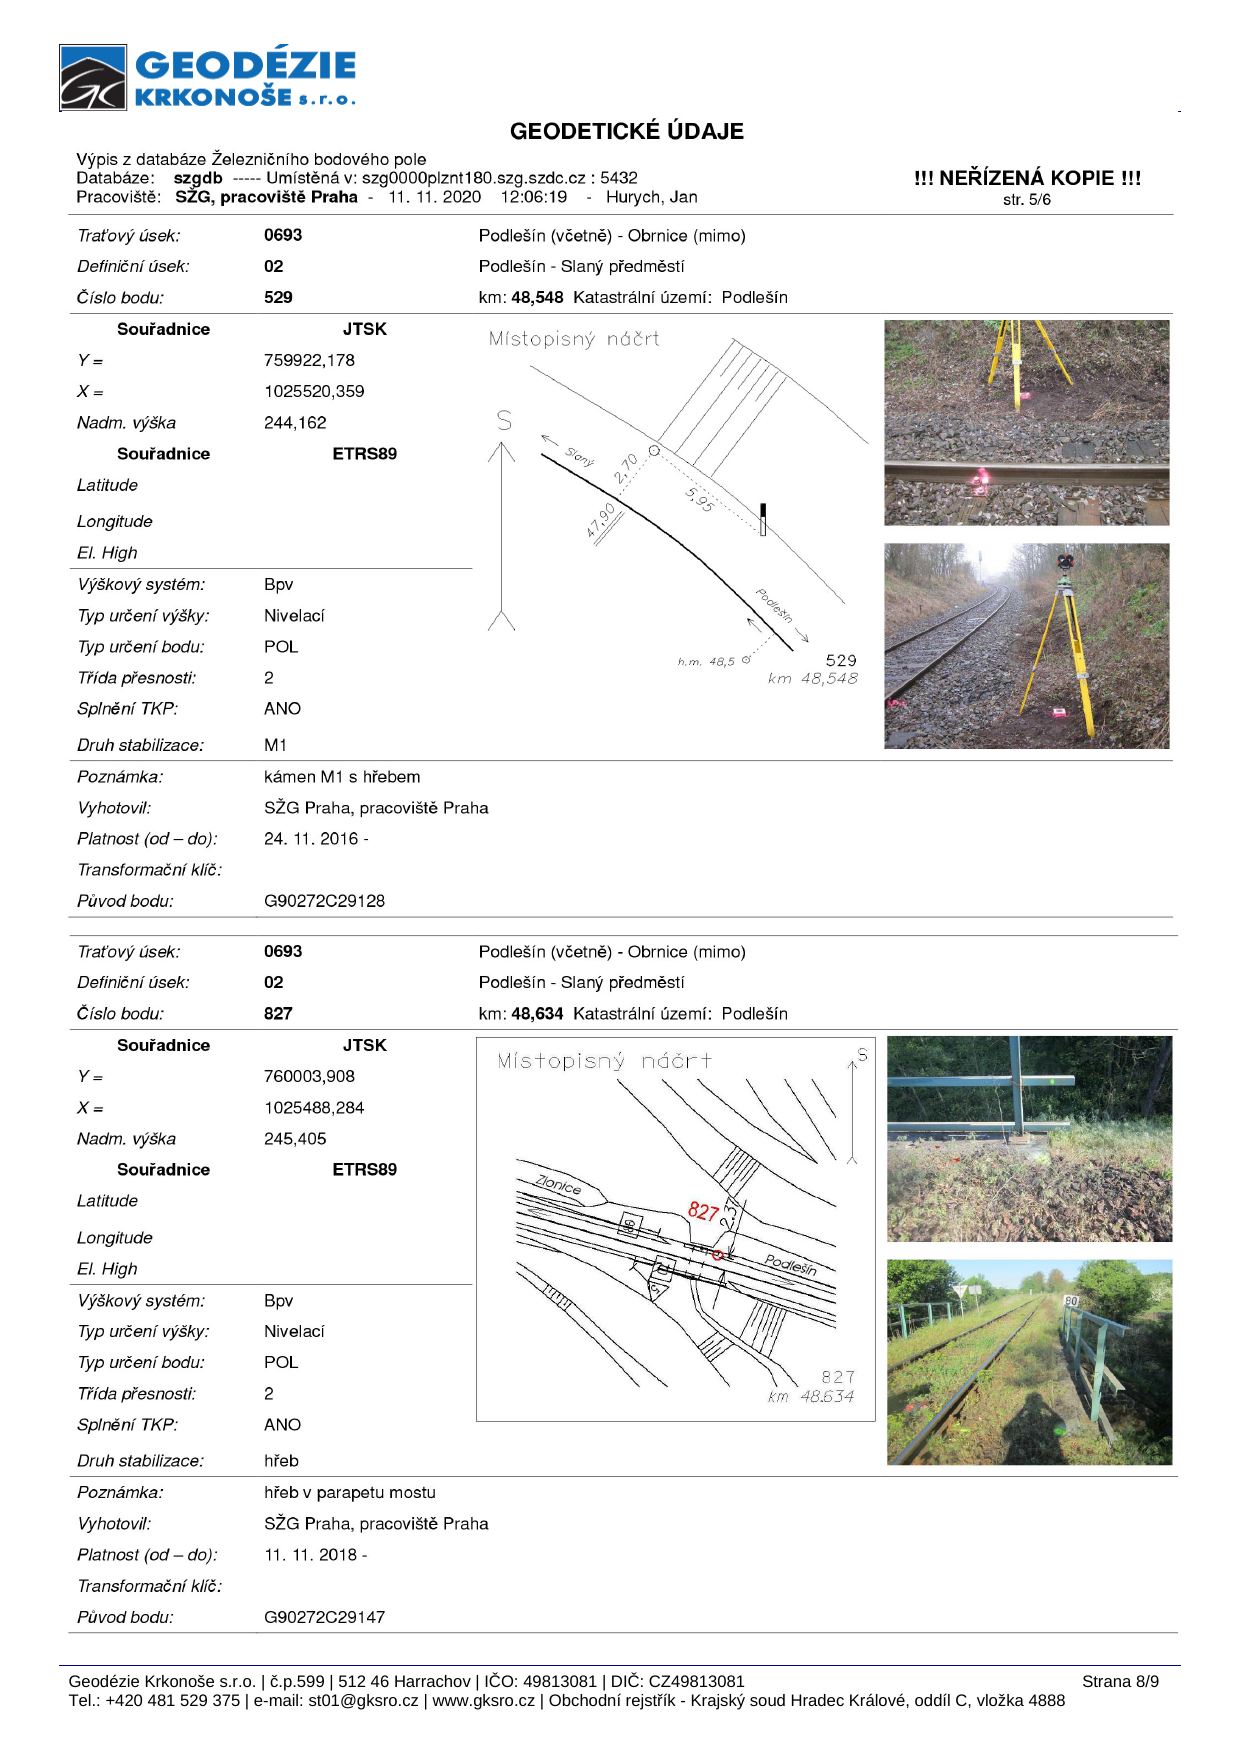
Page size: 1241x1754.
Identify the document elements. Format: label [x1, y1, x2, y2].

picture [59, 44, 1179, 1656]
